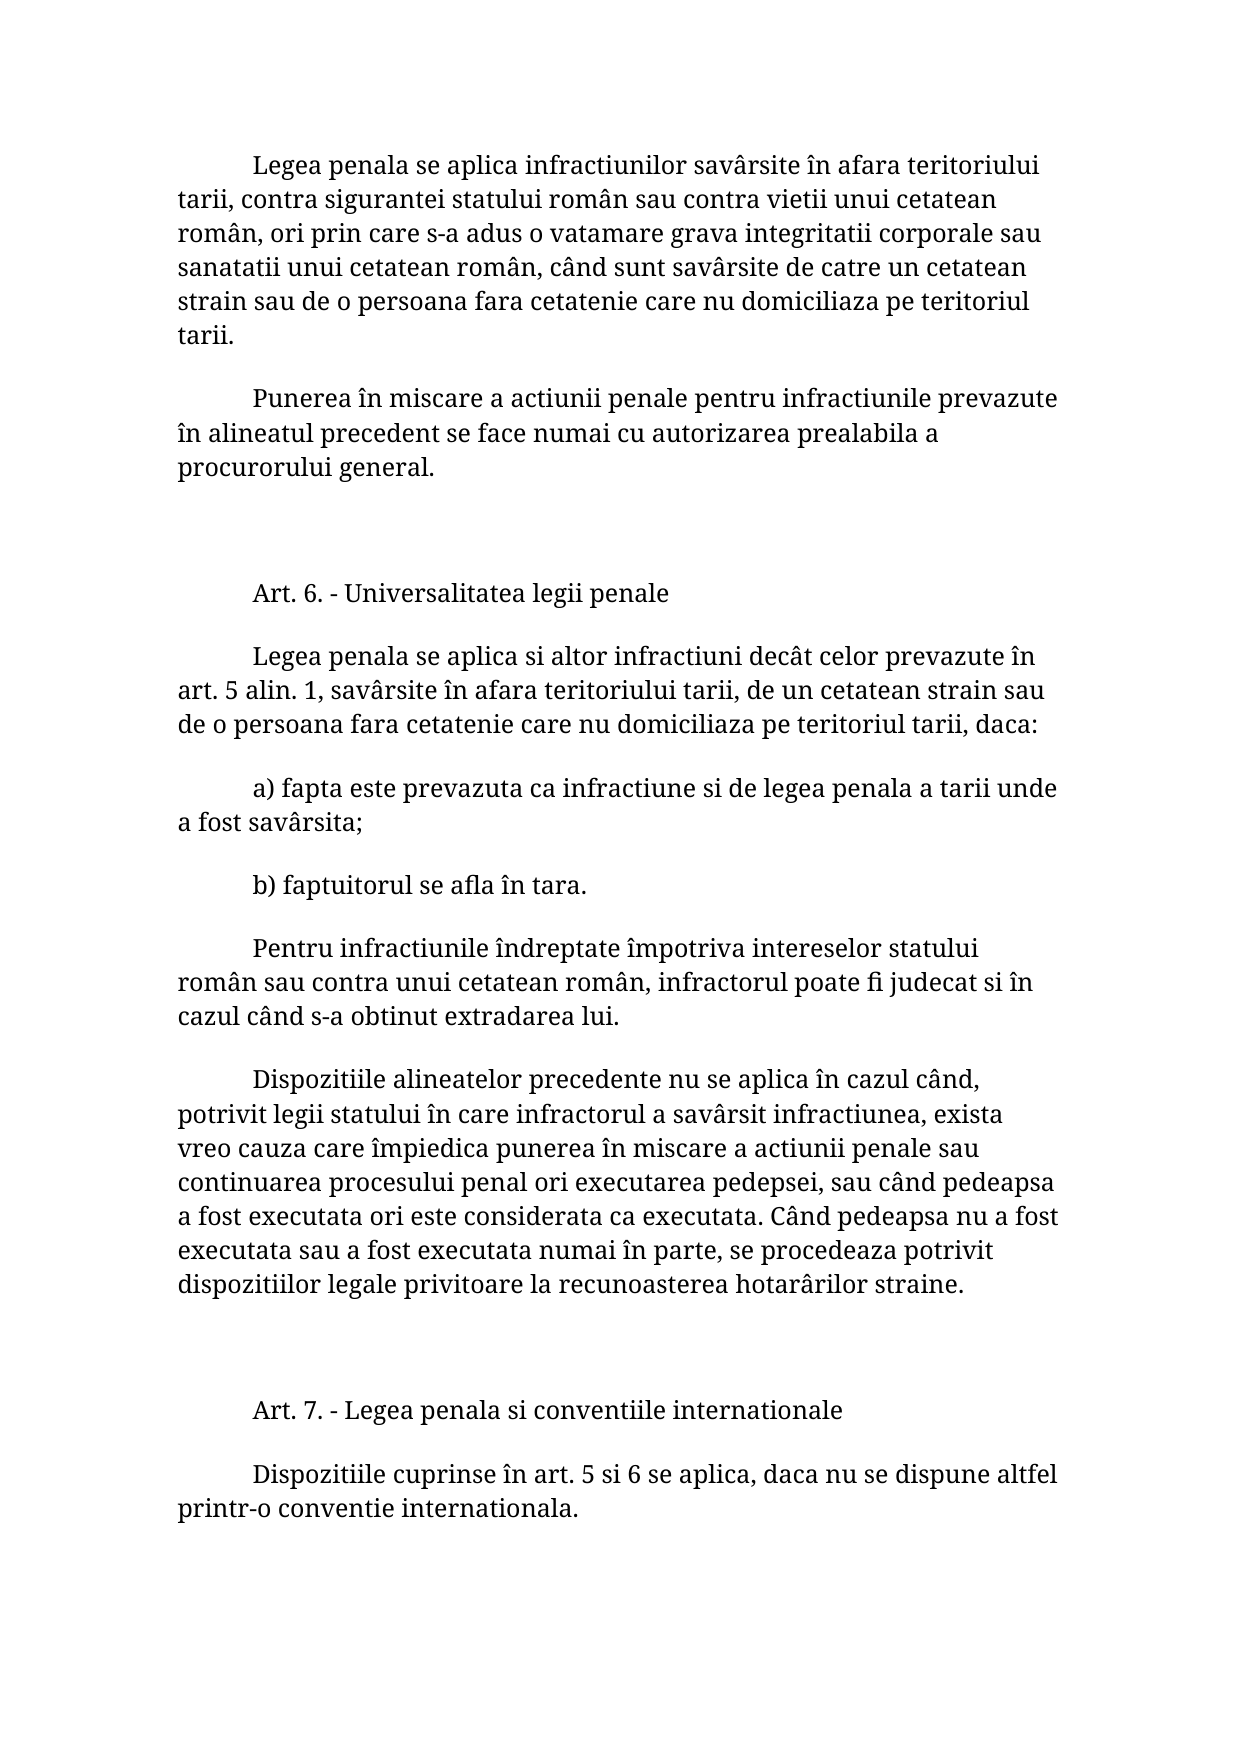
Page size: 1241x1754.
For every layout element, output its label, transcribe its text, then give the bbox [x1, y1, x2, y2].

text Legea penala se aplica si altor infractiuni decât celor prevazute în art. 5 alin. 1, savârsite în afara teritoriului tarii, de un cetatean strain sau de o persoana fara cetatenie care nu domiciliaza pe teritoriul tarii, daca: [177, 639, 1063, 741]
text b) faptuitorul se afla în tara. [177, 868, 1063, 902]
text a) fapta este prevazuta ca infractiune si de legea penala a tarii unde a fost savârsita; [177, 770, 1063, 838]
text Pentru infractiunile îndreptate împotriva intereselor statului român sau contra unui cetatean român, infractorul poate fi judecat si în cazul când s-a obtinut extradarea lui. [177, 931, 1063, 1033]
text Punerea în miscare a actiunii penale pentru infractiunile prevazute în alineatul precedent se face numai cu autorizarea prealabila a procurorului general. [177, 381, 1063, 483]
text Dispozitiile cuprinse în art. 5 si 6 se aplica, daca nu se dispune altfel printr-o conventie internationala. [177, 1456, 1063, 1524]
text Art. 6. - Universalitatea legii penale [177, 576, 1063, 610]
text Legea penala se aplica infractiunilor savârsite în afara teritoriului tarii, contra sigurantei statului român sau contra vietii unui cetatean român, ori prin care s-a adus o vatamare grava integritatii corporale sau sanatatii unui cetatean român, când sunt savârsite de catre un cetatean strain sau de o persoana fara cetatenie care nu domiciliaza pe teritoriul tarii. [177, 148, 1063, 352]
text Art. 7. - Legea penala si conventiile internationale [177, 1393, 1063, 1427]
text Dispozitiile alineatelor precedente nu se aplica în cazul când, potrivit legii statului în care infractorul a savârsit infractiunea, exista vreo cauza care împiedica punerea în miscare a actiunii penale sau continuarea procesului penal ori executarea pedepsei, sau când pedeapsa a fost executata ori este considerata ca executata. Când pedeapsa nu a fost executata sau a fost executata numai în parte, se procedeaza potrivit dispozitiilor legale privitoare la recunoasterea hotarârilor straine. [177, 1062, 1063, 1301]
